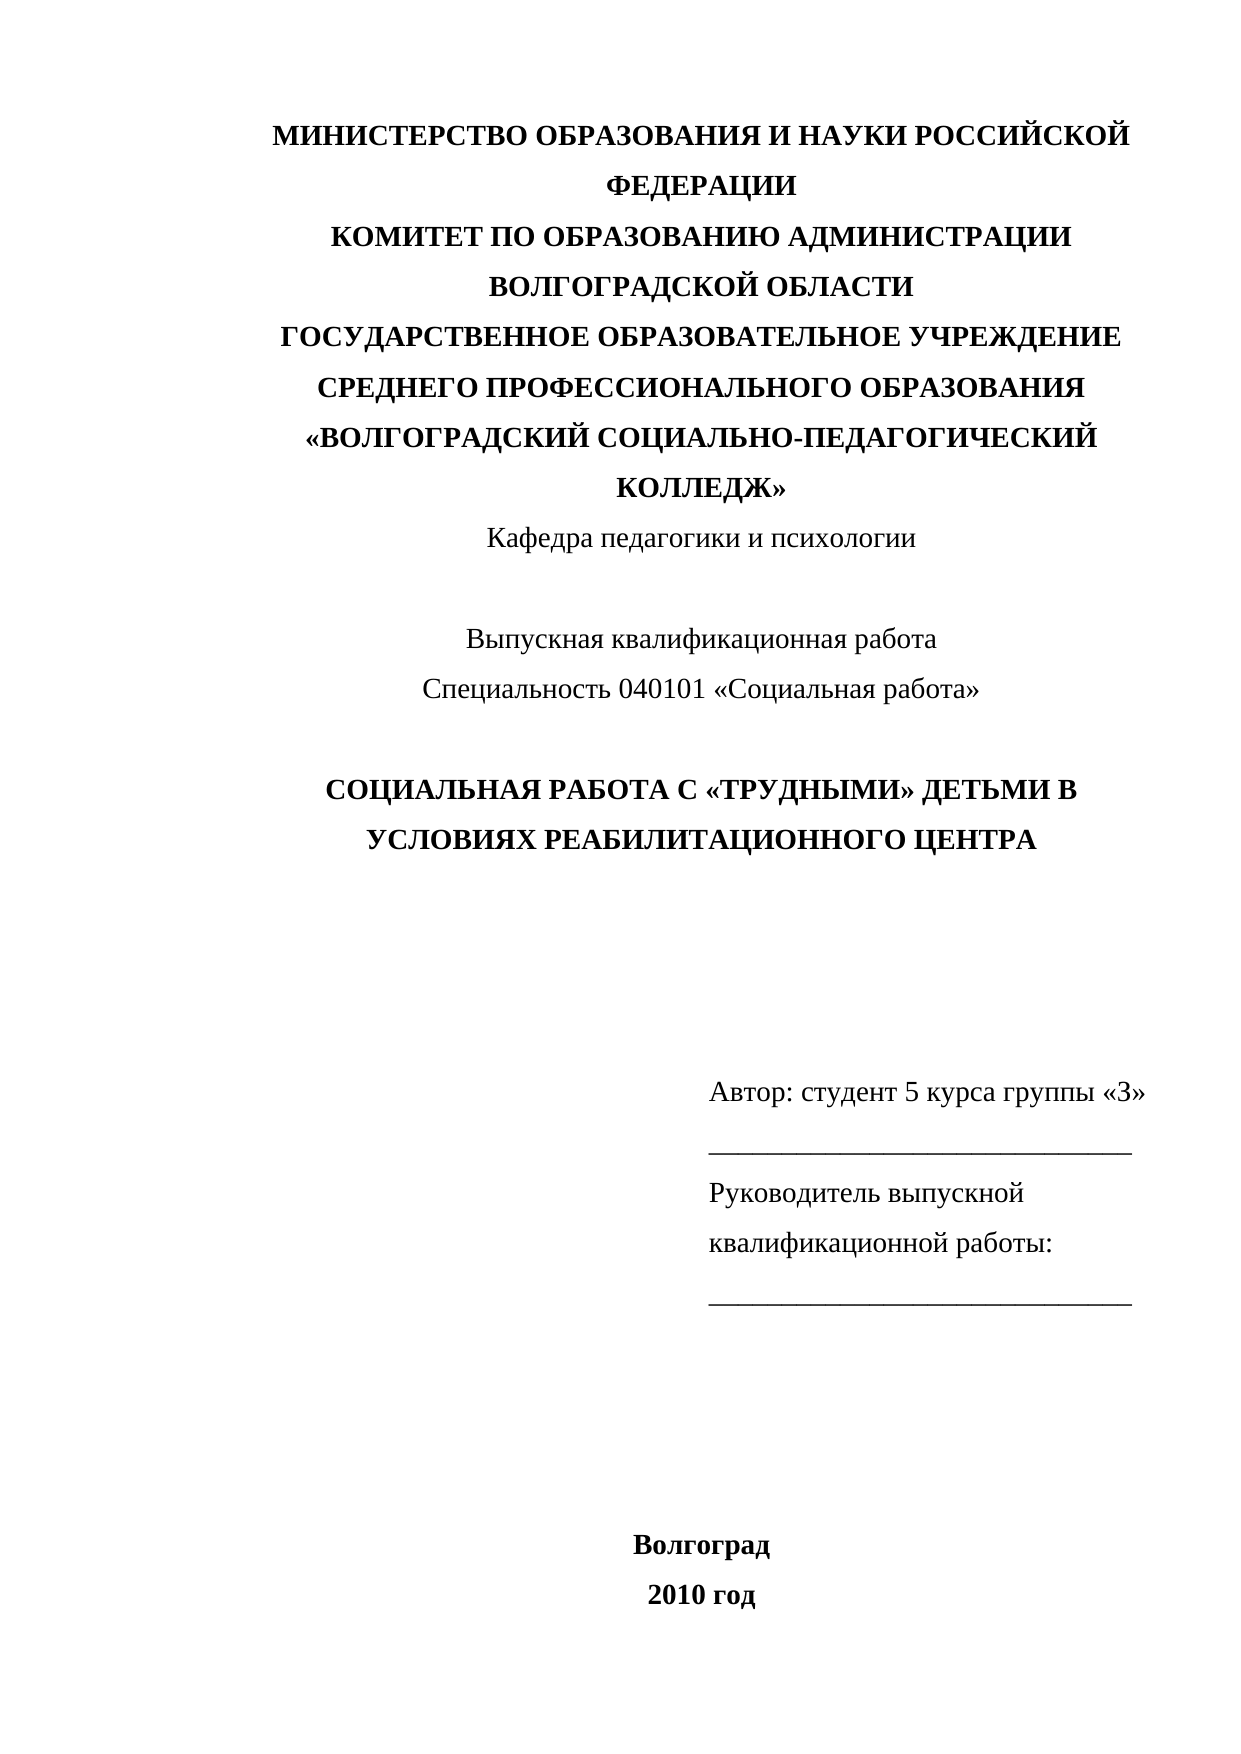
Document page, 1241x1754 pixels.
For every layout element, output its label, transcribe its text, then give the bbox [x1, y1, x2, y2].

text квалификационной работы: [177, 1225, 1152, 1258]
text Выпускная квалификационная работа [177, 621, 1152, 655]
text СРЕДНЕГО ПРОФЕССИОНАЛЬНОГО ОБРАЗОВАНИЯ [251, 370, 1152, 403]
text МИНИСТЕРСТВО ОБРАЗОВАНИЯ И НАУКИ РОССИЙСКОЙ ФЕДЕРАЦИИ [251, 118, 1152, 202]
text СОЦИАЛЬНАЯ РАБОТА С «ТРУДНЫМИ» ДЕТЬМИ В УСЛОВИЯХ РЕАБИЛИТАЦИОННОГО ЦЕНТРА [251, 772, 1152, 856]
text ГОСУДАРСТВЕННОЕ ОБРАЗОВАТЕЛЬНОЕ УЧРЕЖДЕНИЕ [251, 319, 1152, 353]
text Руководитель выпускной [177, 1175, 1152, 1208]
text Автор: студент 5 курса группы «З» [177, 1074, 1152, 1108]
text «ВОЛГОГРАДСКИЙ СОЦИАЛЬНО-ПЕДАГОГИЧЕСКИЙ КОЛЛЕДЖ» [251, 420, 1152, 504]
text Волгоград [177, 1527, 1152, 1560]
text _____________________________ [177, 1275, 1152, 1309]
text Специальность 040101 «Социальная работа» [177, 672, 1152, 705]
text Кафедра педагогики и психологии [177, 521, 1152, 554]
text _____________________________ [177, 1124, 1152, 1158]
text КОМИТЕТ ПО ОБРАЗОВАНИЮ АДМИНИСТРАЦИИ ВОЛГОГРАДСКОЙ ОБЛАСТИ [251, 219, 1152, 303]
text 2010 год [177, 1577, 1152, 1611]
